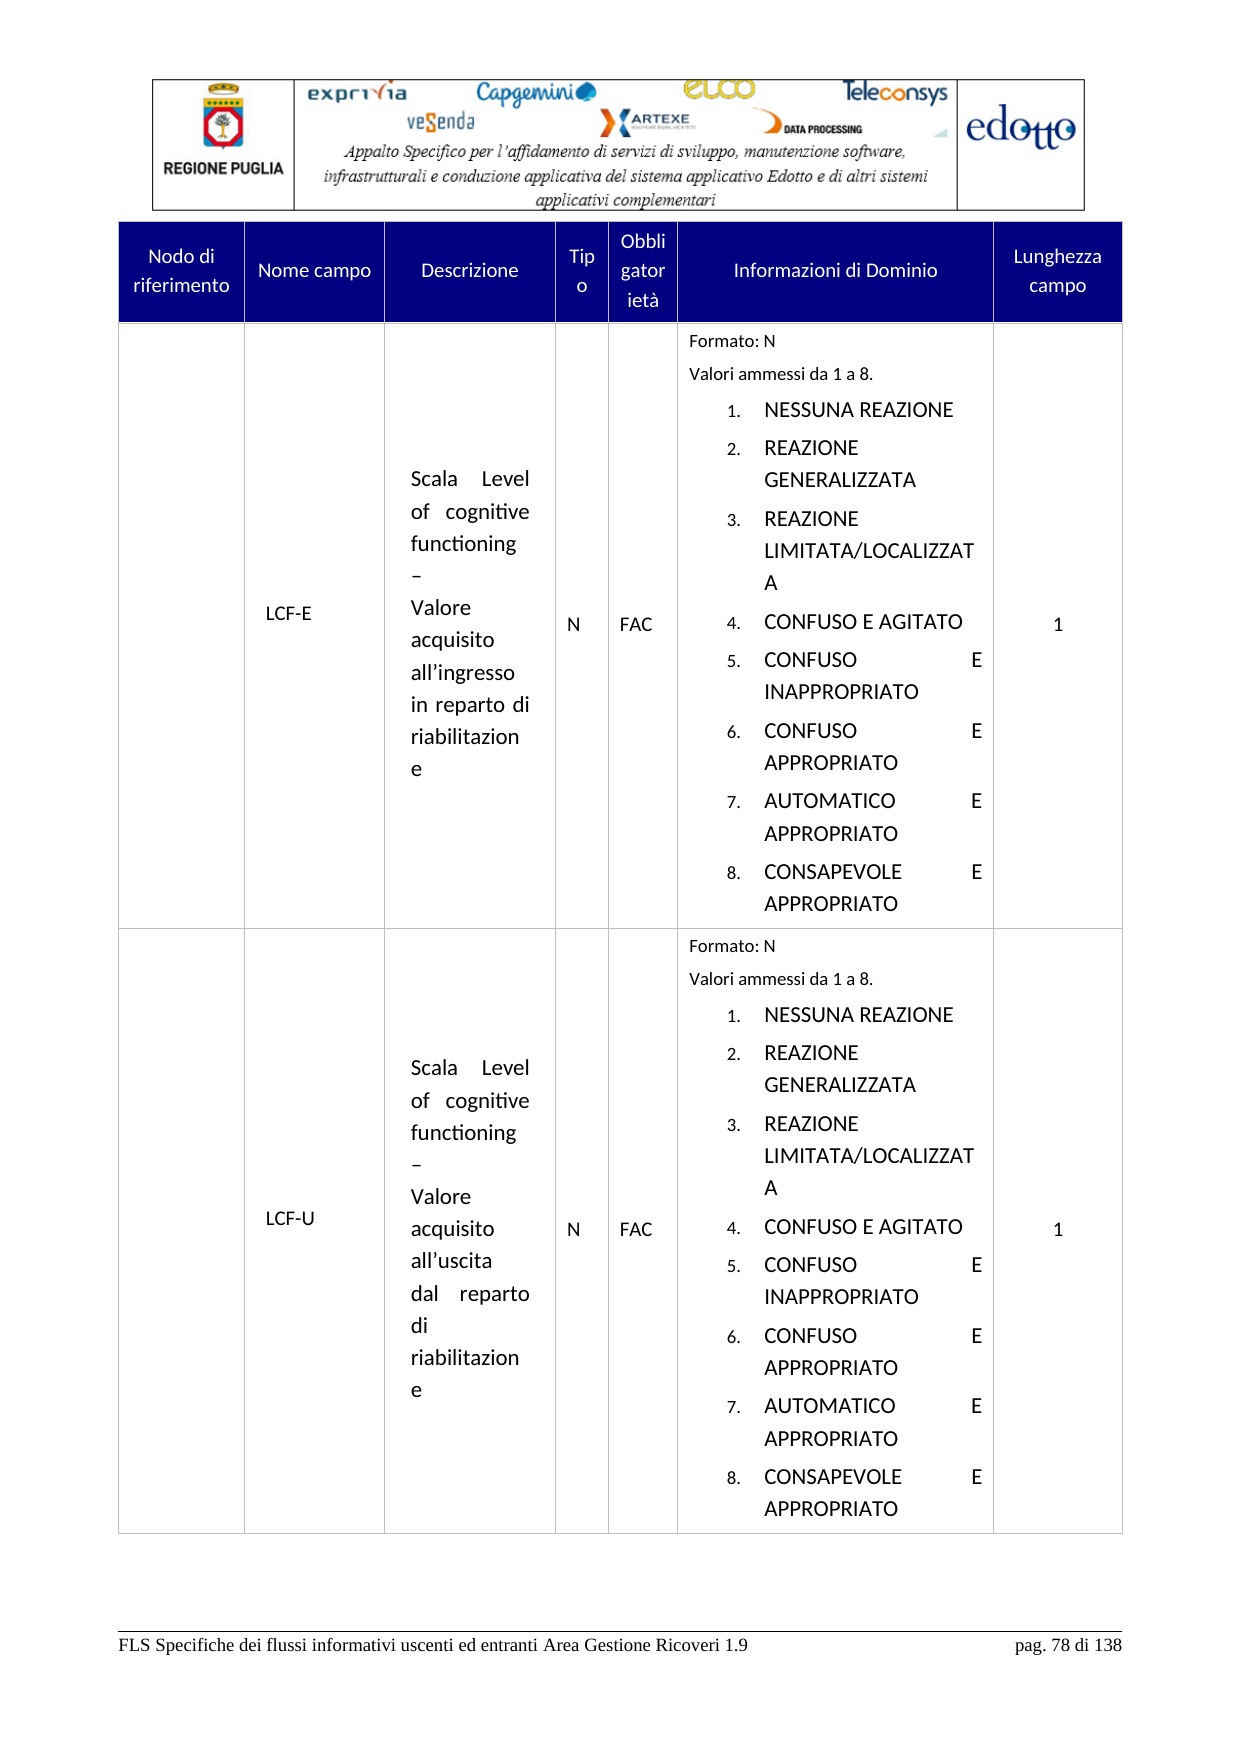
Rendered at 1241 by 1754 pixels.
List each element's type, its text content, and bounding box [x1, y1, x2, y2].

table_header Tipo [556, 222, 608, 322]
table_header Descrizione [385, 222, 555, 322]
table_header Nome campo [245, 222, 384, 322]
table_cell Formato: N Valori ammessi da 1 a 8. NESSUNA REAZIONE REAZIONE GENERALIZZATA REAZIONE LIMITATA/LOCALIZZATA CONFUSO E AGITATO CONFUSO E INAPPROPRIATO CONFUSO E APPROPRIATO AUTOMATICO E APPROPRIATO CONSAPEVOLE E APPROPRIATO [678, 324, 993, 927]
table_cell [119, 324, 244, 927]
table_cell 1 [994, 324, 1122, 927]
table_cell LCF-E [245, 324, 384, 927]
table_header Nodo di riferimento [119, 222, 244, 322]
table_cell FAC [609, 324, 677, 927]
table_cell Scala Level of cognitive functioning – Valore acquisito all’uscita dal reparto di riabilitazione [385, 929, 555, 1532]
table_cell Formato: N Valori ammessi da 1 a 8. NESSUNA REAZIONE REAZIONE GENERALIZZATA REAZIONE LIMITATA/LOCALIZZATA CONFUSO E AGITATO CONFUSO E INAPPROPRIATO CONFUSO E APPROPRIATO AUTOMATICO E APPROPRIATO CONSAPEVOLE E APPROPRIATO [678, 929, 993, 1532]
table_cell Scala Level of cognitive functioning – Valore acquisito all’ingresso in reparto di riabilitazione [385, 324, 555, 927]
picture [147, 73, 1093, 218]
table_cell FAC [609, 929, 677, 1532]
table_cell 1 [994, 929, 1122, 1532]
table_cell N [556, 929, 608, 1532]
table_header Obbligatorietà [609, 222, 677, 322]
table_header Lunghezza campo [994, 222, 1122, 322]
table_header Informazioni di Dominio [678, 222, 993, 322]
table_cell N [556, 324, 608, 927]
table_cell [119, 929, 244, 1532]
table_cell LCF-U [245, 929, 384, 1532]
